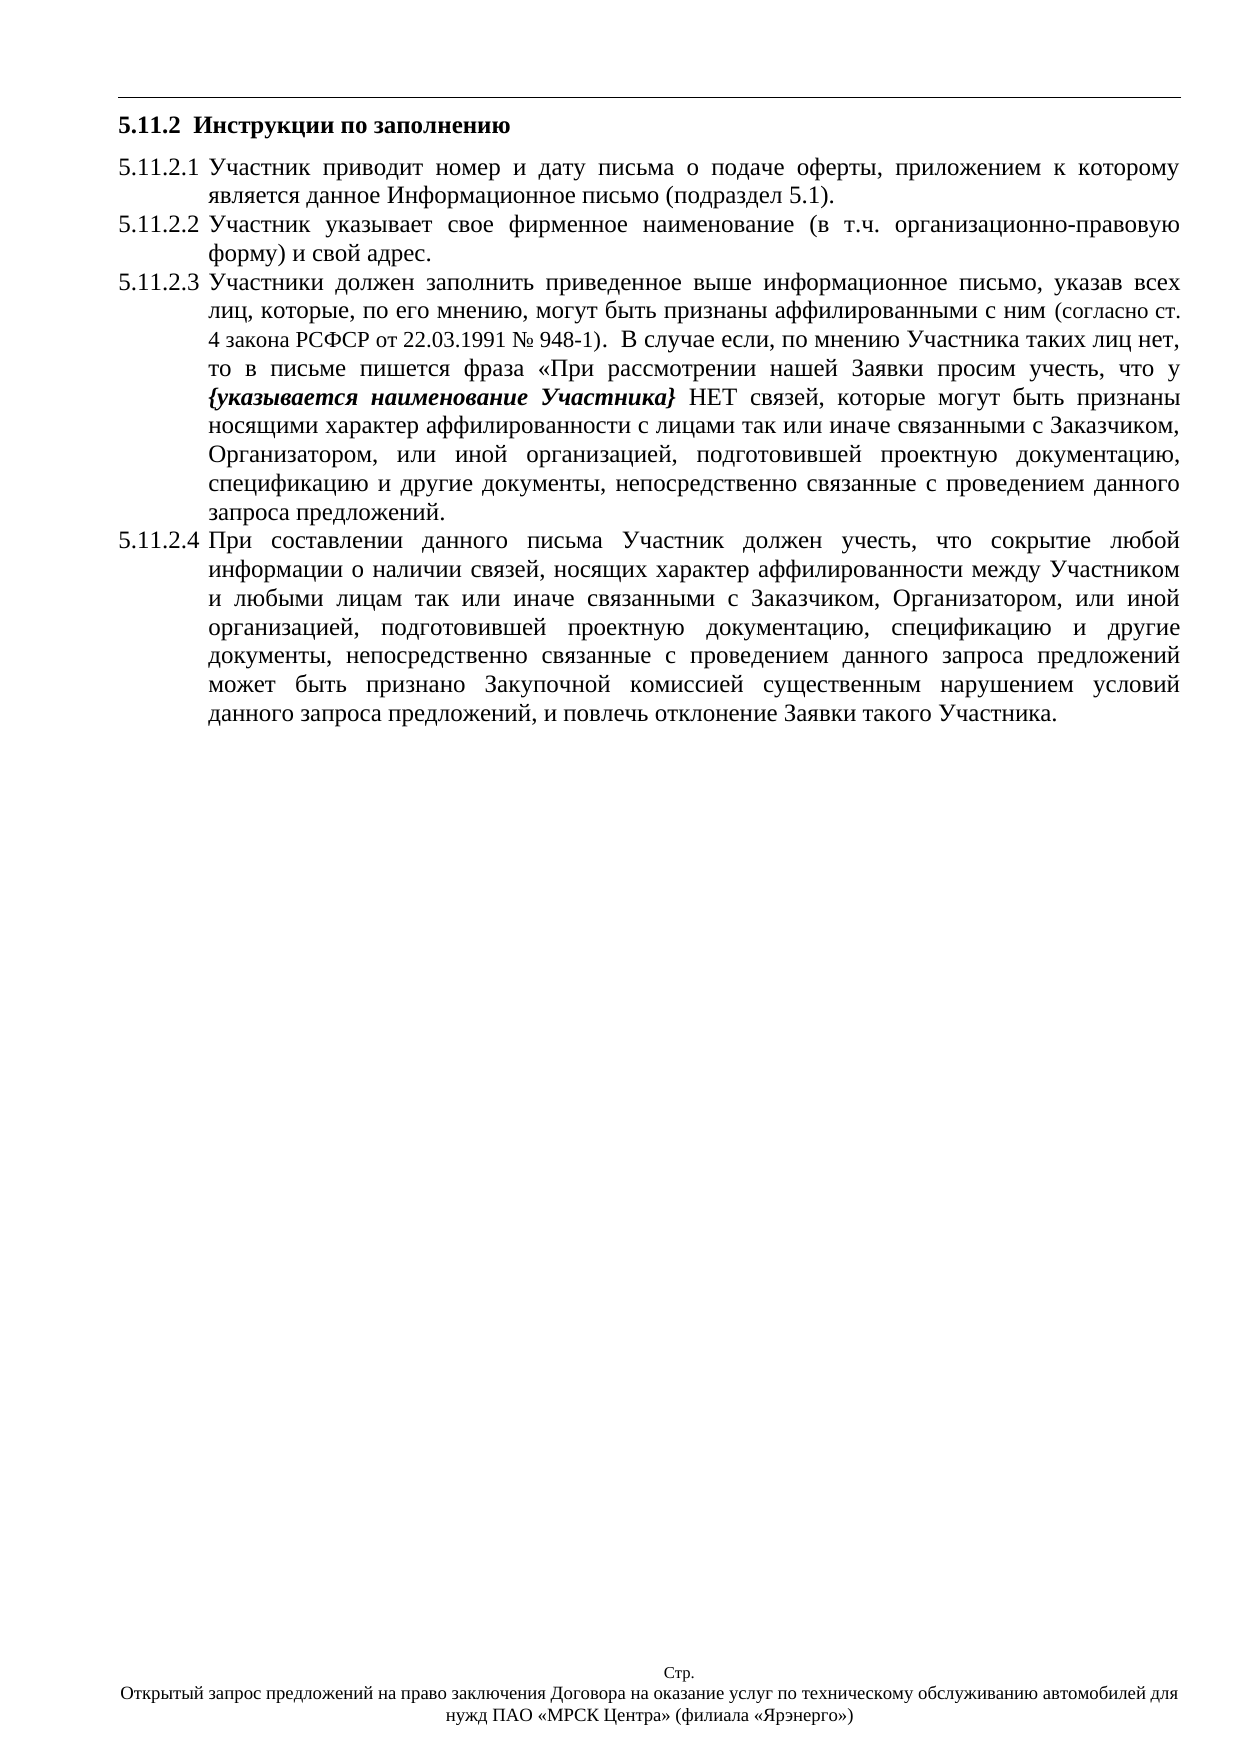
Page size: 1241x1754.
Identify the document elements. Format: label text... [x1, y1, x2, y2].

subtitle Инструкции по заполнению [118, 111, 1181, 139]
list При составлении данного письма Участник должен учесть, что сокрытие любой информации о наличии связей, носящих характер аффилированности между Участником и любыми лицам так или иначе связанными с Заказчиком, Организатором, или иной организацией, подготовившей проектную документацию, спецификацию и другие документы, непосредственно связанные с проведением данного запроса предложений может быть признано Закупочной комиссией существенным нарушением условий данного запроса предложений, и повлечь отклонение Заявки такого Участника. [118, 526, 1181, 727]
list Участник приводит номер и дату письма о подаче оферты, приложением к которому является данное Информационное письмо (подраздел 5.1). [118, 152, 1181, 209]
list Участник указывает свое фирменное наименование (в т.ч. организационно-правовую форму) и свой адрес. [118, 209, 1181, 267]
list Участники должен заполнить приведенное выше информационное письмо, указав всех лиц, которые, по его мнению, могут быть признаны аффилированными с ним (согласно ст. 4 закона РСФСР от 22.03.1991 № 948-1). В случае если, по мнению Участника таких лиц нет, то в письме пишется фраза «При рассмотрении нашей Заявки просим учесть, что у {указывается наименование Участника} НЕТ связей, которые могут быть признаны носящими характер аффилированности с лицами так или иначе связанными с Заказчиком, Организатором, или иной организацией, подготовившей проектную документацию, спецификацию и другие документы, непосредственно связанные с проведением данного запроса предложений. [118, 267, 1181, 526]
